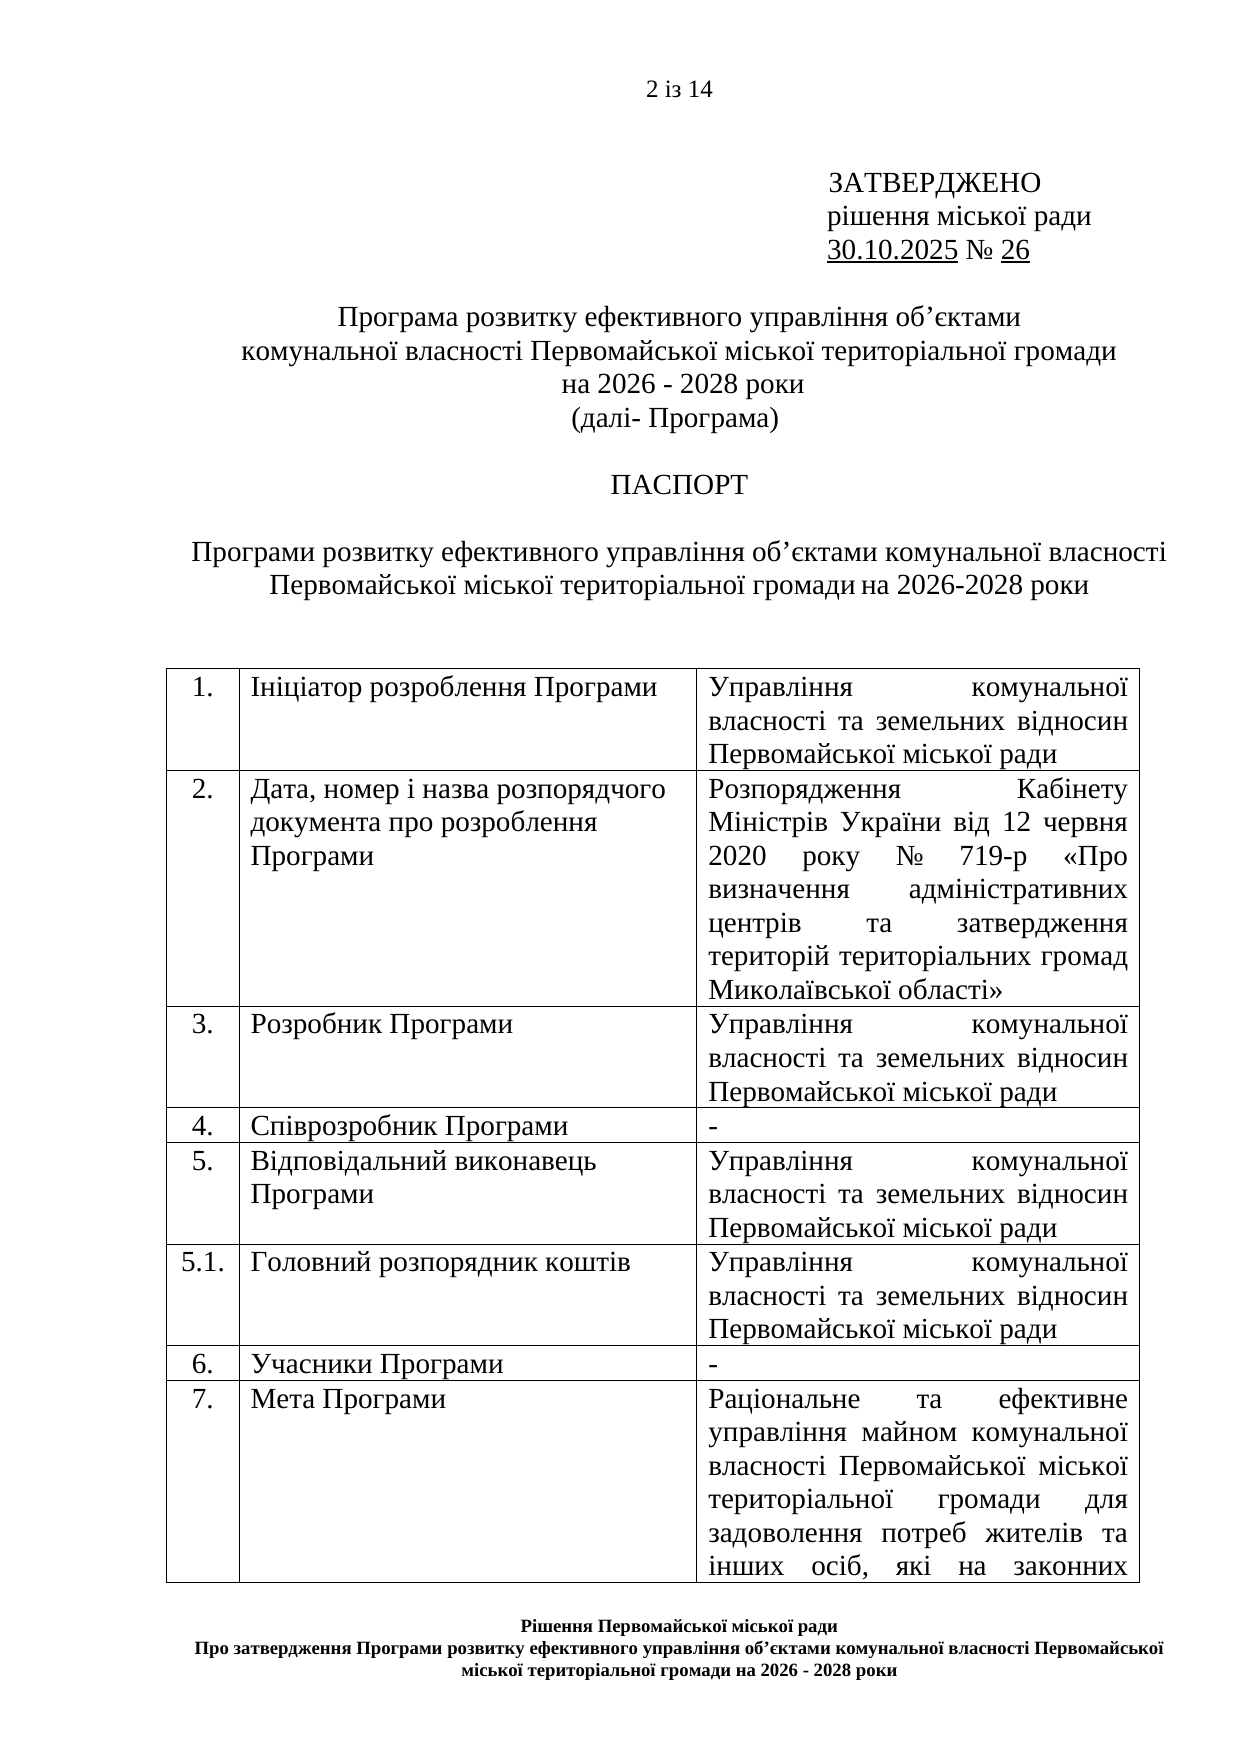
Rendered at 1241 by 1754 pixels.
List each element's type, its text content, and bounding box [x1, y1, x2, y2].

text (далі- Програма) [177, 400, 1181, 433]
text на 2026 - 2028 роки [177, 366, 1181, 400]
table_cell Управління комунальної власності та земельних відносин Первомайської міської ради [697, 1245, 1139, 1345]
text Програма розвитку ефективного управління об’єктами [177, 299, 1181, 333]
table_header 1. [167, 669, 239, 770]
text Програми розвитку ефективного управління об’єктами комунальної власності Первомайської міської територіальної громади на 2026-2028 роки [177, 534, 1181, 601]
table_cell Головний розпорядник коштів [240, 1245, 696, 1345]
table_cell Відповідальний виконавець Програми [240, 1143, 696, 1243]
text ПАСПОРТ [177, 467, 1181, 500]
text комунальної власності Первомайської міської територіальної громади [177, 333, 1181, 366]
table_cell - [697, 1108, 1139, 1142]
table_cell 5.1. [167, 1245, 239, 1345]
table_cell 7. [167, 1381, 239, 1582]
table_cell Учасники Програми [240, 1346, 696, 1380]
table_cell 4. [167, 1108, 239, 1142]
text рішення міської ради [177, 198, 1181, 232]
table_cell 5. [167, 1143, 239, 1243]
text тяна Швець 7 52 99 ЗАТВЕРДЖЕНО [177, 165, 1181, 198]
table_cell Розробник Програми [240, 1007, 696, 1107]
table_cell Співрозробник Програми [240, 1108, 696, 1142]
table_cell Мета Програми [240, 1381, 696, 1582]
table_header Управління комунальної власності та земельних відносин Первомайської міської ради [697, 669, 1139, 770]
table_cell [697, 1381, 1139, 1582]
table_header Ініціатор розроблення Програми [240, 669, 696, 770]
table_cell Управління комунальної власності та земельних відносин Первомайської міської ради [697, 1143, 1139, 1243]
table_cell Управління комунальної власності та земельних відносин Первомайської міської ради [697, 1007, 1139, 1107]
table_cell Дата, номер і назва розпорядчого документа про розроблення Програми [240, 771, 696, 1006]
table_cell 2. [167, 771, 239, 1006]
text 30.10.2025 № 26 [177, 232, 1181, 266]
table_cell - [697, 1346, 1139, 1380]
table_cell 3. [167, 1007, 239, 1107]
table_cell 6. [167, 1346, 239, 1380]
table_cell Розпорядження Кабінету Міністрів України від 12 червня 2020 року № 719-р «Про визначення адміністративних центрів та затвердження територій територіальних громад Миколаївської області» [697, 771, 1139, 1006]
